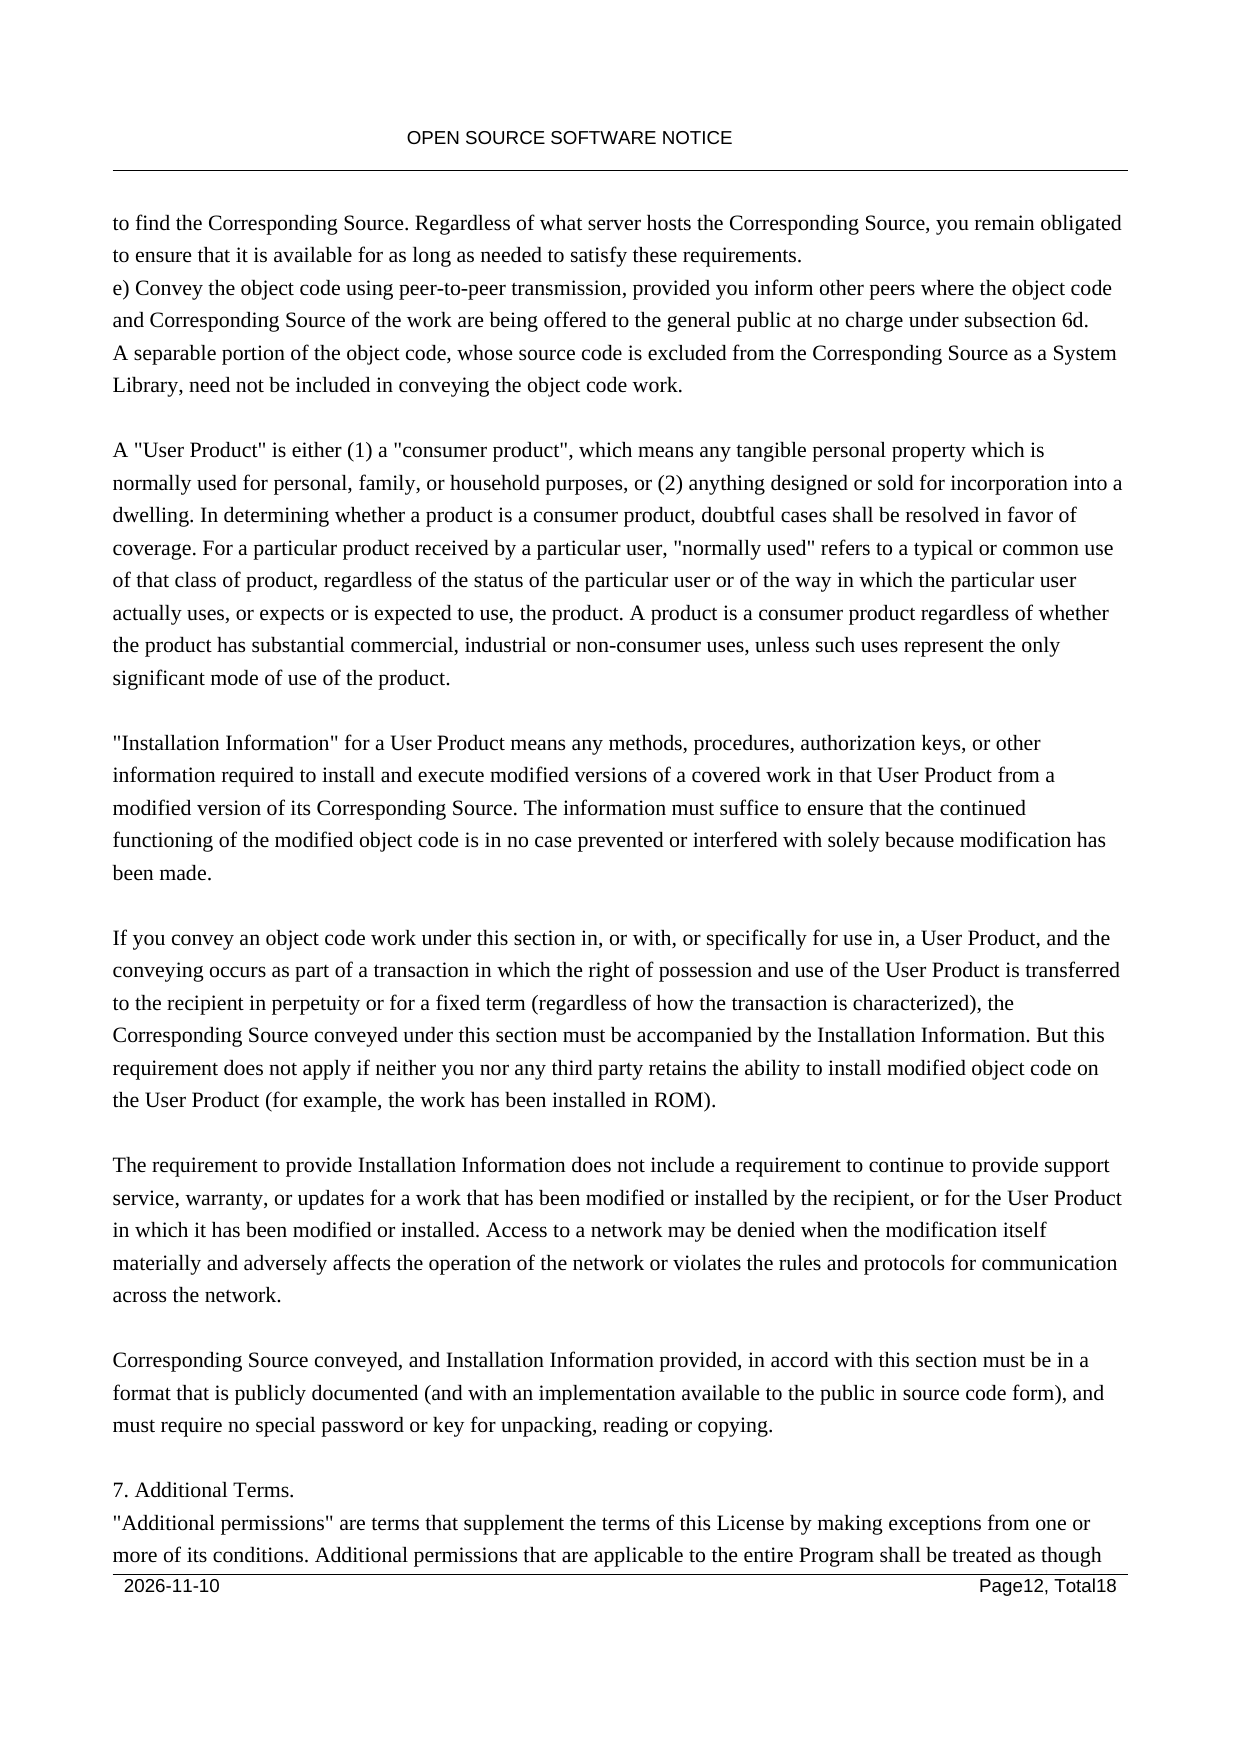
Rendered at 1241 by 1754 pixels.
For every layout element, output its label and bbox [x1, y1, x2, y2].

text [112, 206, 1128, 1571]
